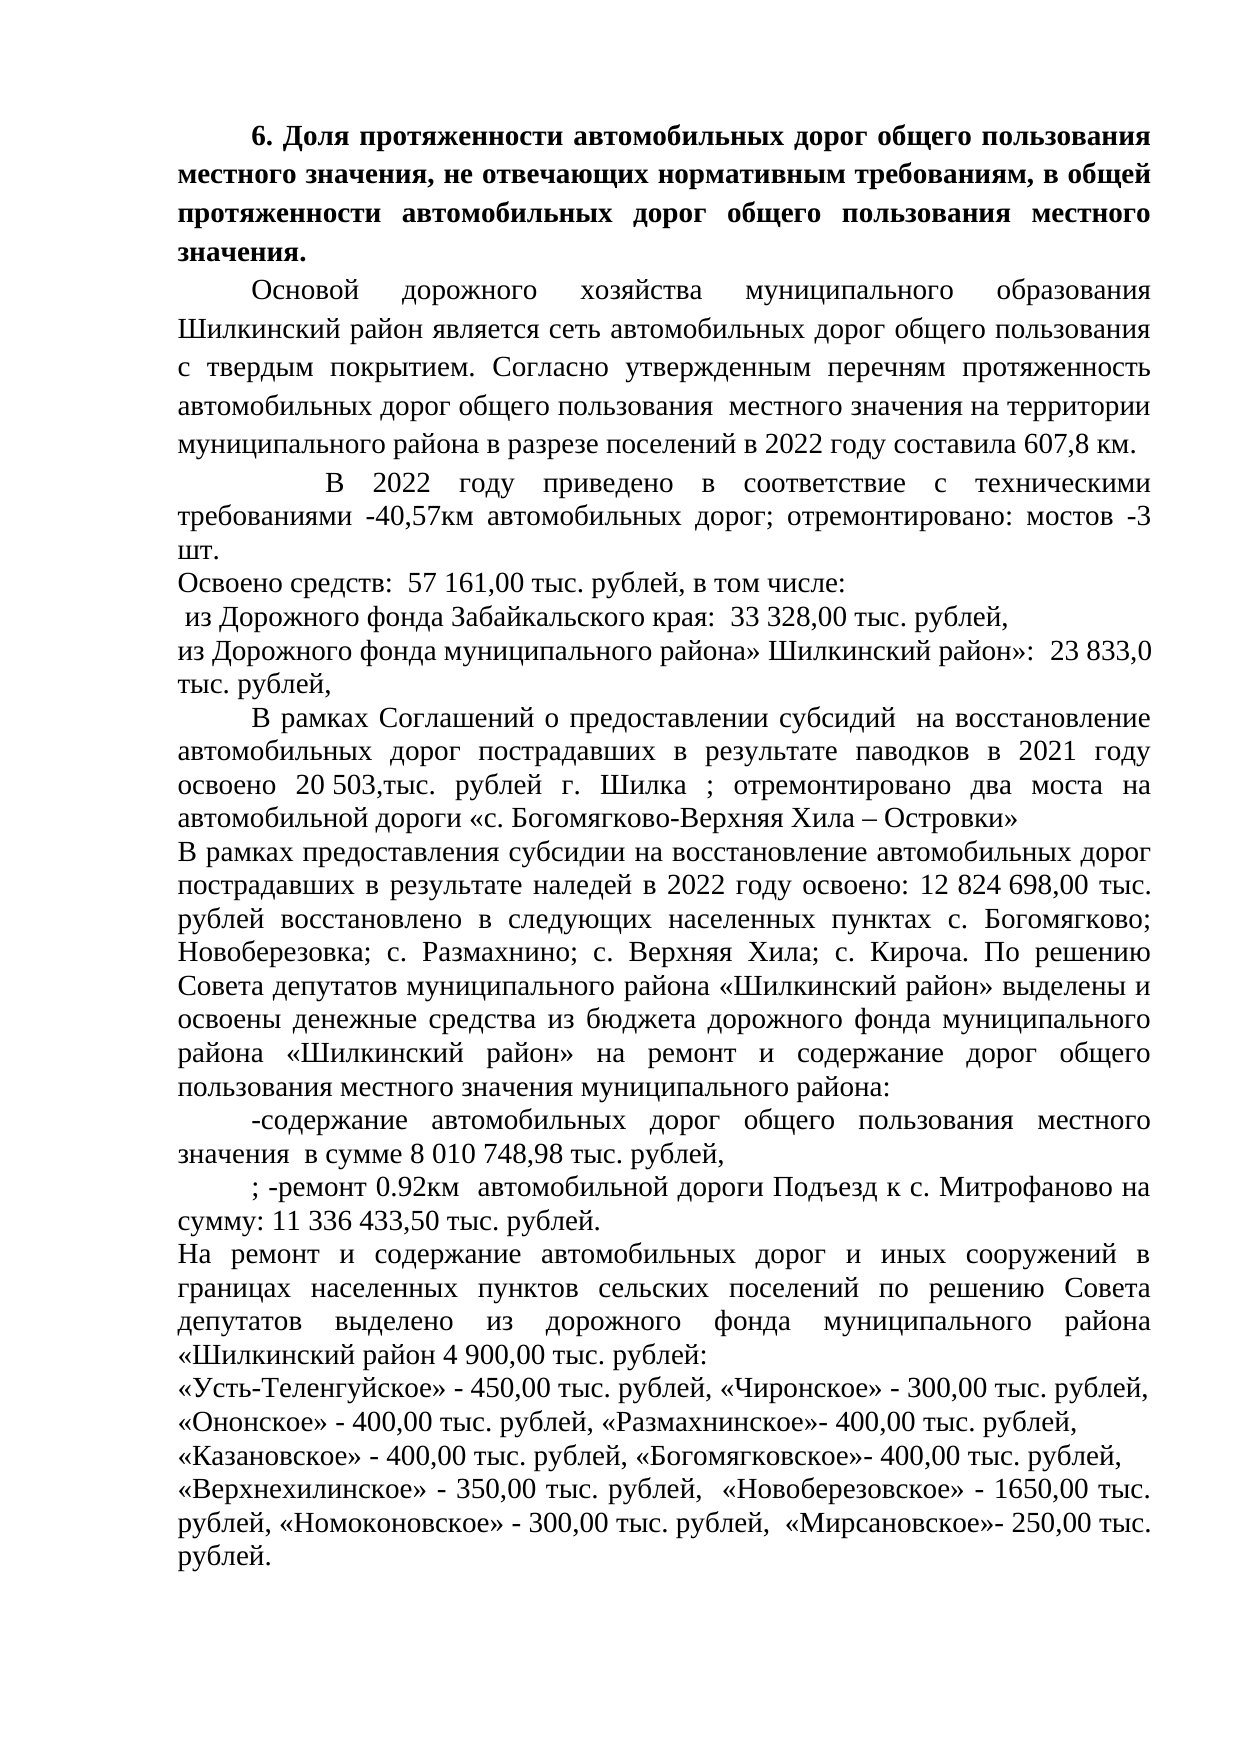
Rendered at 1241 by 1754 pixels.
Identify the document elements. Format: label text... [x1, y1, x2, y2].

text 6. Доля протяженности автомобильных дорог общего пользования местного значения, не отвечающих нормативным требованиям, в общей протяженности автомобильных дорог общего пользования местного значения. [177, 118, 1152, 267]
text На ремонт и содержание автомобильных дорог и иных сооружений в границах населенных пунктов сельских поселений по решению Совета депутатов выделено из дорожного фонда муниципального района «Шилкинский район 4 900,00 тыс. рублей: [177, 1236, 1152, 1371]
text В рамках предоставления субсидии на восстановление автомобильных дорог пострадавших в результате наледей в 2022 году освоено: 12 824 698,00 тыс. рублей восстановлено в следующих населенных пунктах с. Богомягково; Новоберезовка; с. Размахнино; с. Верхняя Хила; с. Кироча. По решению Совета депутатов муниципального района «Шилкинский район» выделены и освоены денежные средства из бюджета дорожного фонда муниципального района «Шилкинский район» на ремонт и содержание дорог общего пользования местного значения муниципального района: [177, 834, 1152, 1102]
text ; -ремонт 0.92км автомобильной дороги Подъезд к с. Митрофаново на сумму: 11 336 433,50 тыс. рублей. [177, 1169, 1152, 1236]
text В рамках Соглашений о предоставлении субсидий на восстановление автомобильных дорог пострадавших в результате паводков в 2021 году освоено 20 503,тыс. рублей г. Шилка ; отремонтировано два моста на автомобильной дороги «с. Богомягково-Верхняя Хила – Островки» [177, 700, 1152, 834]
text -содержание автомобильных дорог общего пользования местного значения в сумме 8 010 748,98 тыс. рублей, [177, 1102, 1152, 1169]
text «Верхнехилинское» - 350,00 тыс. рублей, «Новоберезовское» - 1650,00 тыс. рублей, «Номоконовское» - 300,00 тыс. рублей, «Мирсановское»- 250,00 тыс. рублей. [177, 1471, 1152, 1572]
text Освоено средств: 57 161,00 тыс. рублей, в том числе: [177, 566, 1152, 599]
text «Усть-Теленгуйское» - 450,00 тыс. рублей, «Чиронское» - 300,00 тыс. рублей, [177, 1371, 1152, 1404]
list Основой дорожного хозяйства муниципального образования Шилкинский район является сеть автомобильных дорог общего пользования с твердым покрытием. Согласно утвержденным перечням протяженность автомобильных дорог общего пользования местного значения на территории муниципального района в разрезе поселений в 2022 году составила 607,8 км. [177, 272, 1152, 460]
text В 2022 году приведено в соответствие с техническими требованиями -40,57км автомобильных дорог; отремонтировано: мостов -3 шт. [177, 465, 1152, 566]
text «Казановское» - 400,00 тыс. рублей, «Богомягковское»- 400,00 тыс. рублей, [177, 1438, 1152, 1471]
text из Дорожного фонда Забайкальского края: 33 328,00 тыс. рублей, [177, 599, 1152, 633]
text из Дорожного фонда муниципального района» Шилкинский район»: 23 833,0 тыс. рублей, [177, 633, 1152, 700]
text «Ононское» - 400,00 тыс. рублей, «Размахнинское»- 400,00 тыс. рублей, [177, 1404, 1152, 1438]
